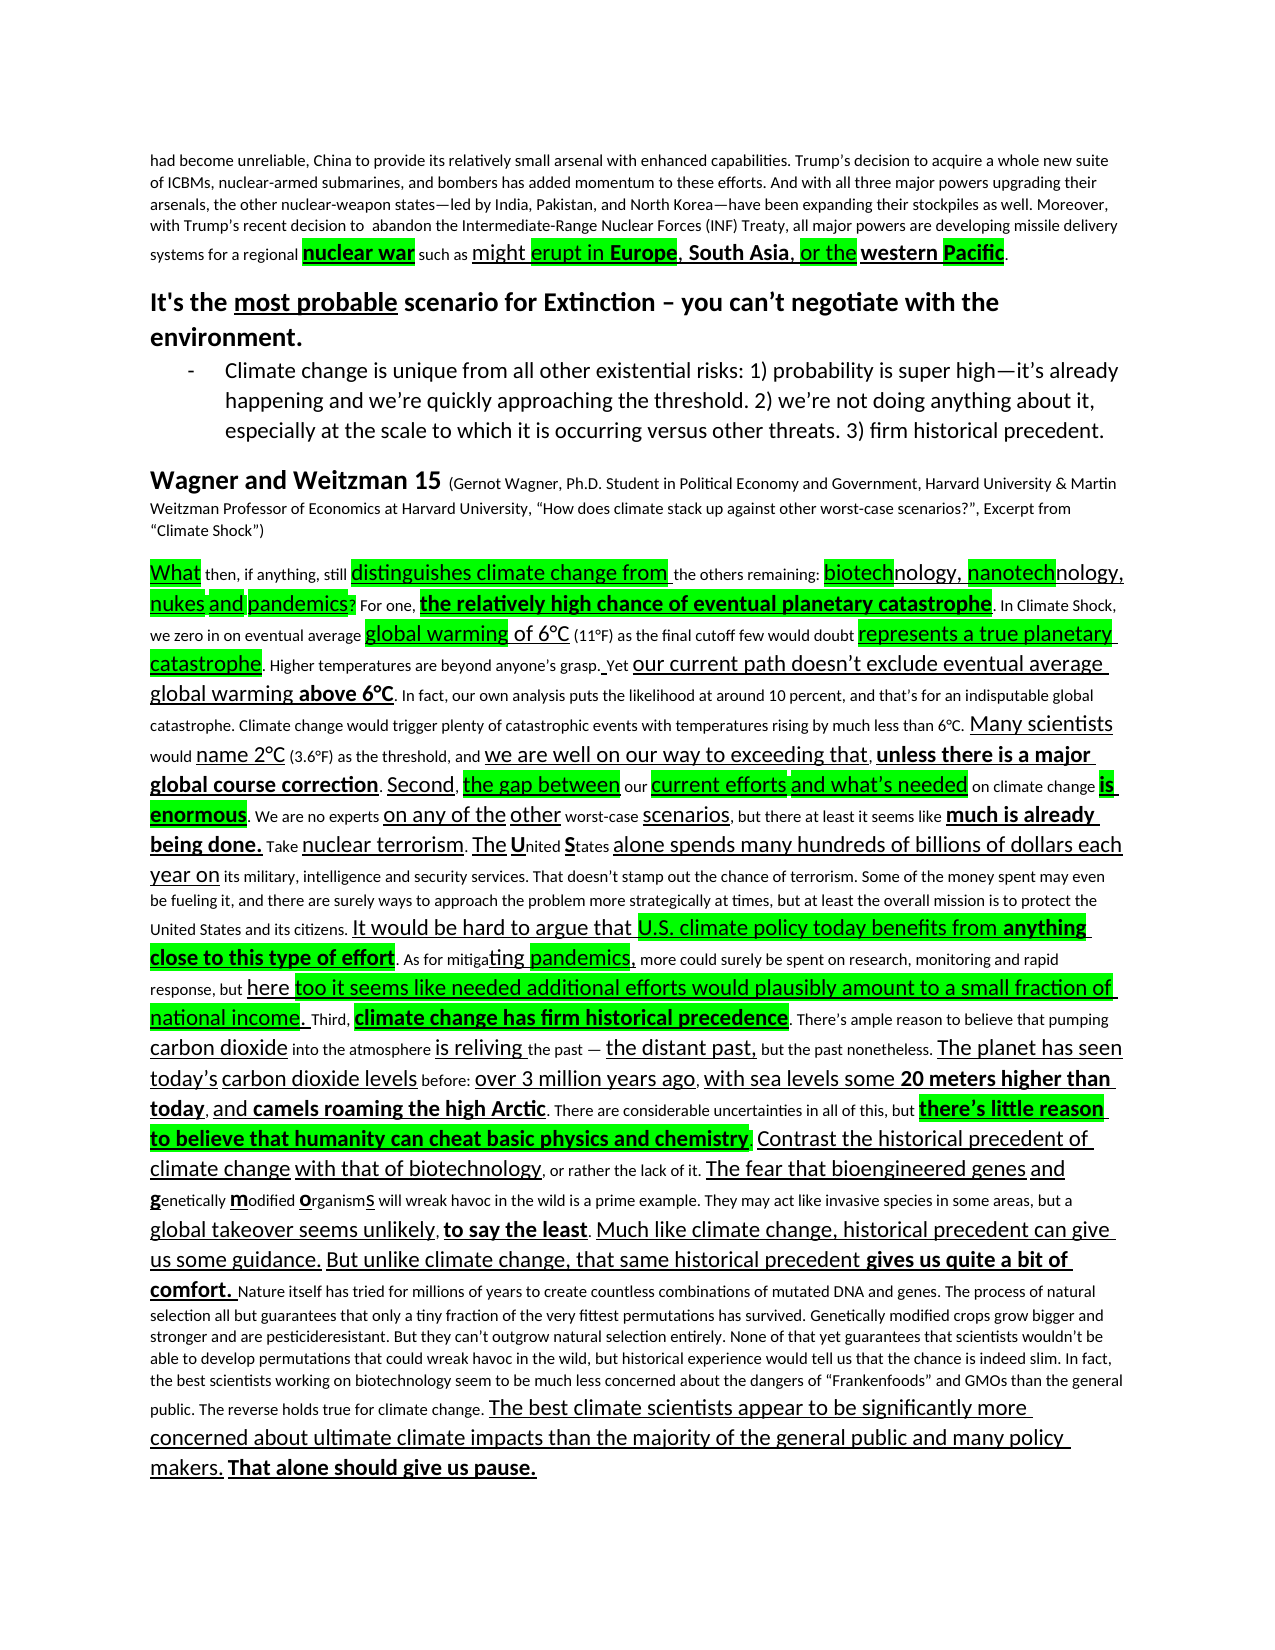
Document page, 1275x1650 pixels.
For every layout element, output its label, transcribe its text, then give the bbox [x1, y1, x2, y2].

text Wagner and Weitzman 15 (Gernot Wagner, Ph.D. Student in Political Economy and Government, Harvard University & Martin Weitzman Professor of Economics at Harvard University, “How does climate stack up against other worst-case scenarios?”, Excerpt from “Climate Shock”) [150, 463, 1125, 540]
list Climate change is unique from all other existential risks: 1) probability is super high—it’s already happening and we’re quickly approaching the threshold. 2) we’re not doing anything about it, especially at the scale to which it is occurring versus other threats. 3) firm historical precedent. [187, 356, 1125, 445]
subtitle It's the most probable scenario for Extinction – you can’t negotiate with the environment. [150, 285, 1125, 354]
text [150, 150, 1125, 266]
text What then, if anything, still distinguishes climate change from the others remaining: biotechnology, nanotechnology, nukes and pandemics? For one, the relatively high chance of eventual planetary catastrophe. In Climate Shock, we zero in on eventual average global warming of 6°C (11°F) as the final cutoff few would doubt represents a true planetary catastrophe. Higher temperatures are beyond anyone’s grasp. Yet our current path doesn’t exclude eventual average global warming above 6°C. In fact, our own analysis puts the likelihood at around 10 percent, and that’s for an indisputable global catastrophe. Climate change would trigger plenty of catastrophic events with temperatures rising by much less than 6°C. Many scientists would name 2°C (3.6°F) as the threshold, and we are well on our way to exceeding that, unless there is a major global course correction. Second, the gap between our current efforts and what’s needed on climate change is enormous. We are no experts on any of the other worst-case scenarios, but there at least it seems like much is already being done. Take nuclear terrorism. The United States alone spends many hundreds of billions of dollars each year on its military, intelligence and security services. That doesn’t stamp out the chance of terrorism. Some of the money spent may even be fueling it, and there are surely ways to approach the problem more strategically at times, but at least the overall mission is to protect the United States and its citizens. It would be hard to argue that U.S. climate policy today benefits from anything close to this type of effort. As for mitigating pandemics, more could surely be spent on research, monitoring and rapid response, but here too it seems like needed additional efforts would plausibly amount to a small fraction of national income. Third, climate change has firm historical precedence. There’s ample reason to believe that pumping carbon dioxide into the atmosphere is reliving the past — the distant past, but the past nonetheless. The planet has seen today’s carbon dioxide levels before: over 3 million years ago, with sea levels some 20 meters higher than today, and camels roaming the high Arctic. There are considerable uncertainties in all of this, but there’s little reason to believe that humanity can cheat basic physics and chemistry. Contrast the historical precedent of climate change with that of biotechnology, or rather the lack of it. The fear that bioengineered genes and genetically modified organisms will wreak havoc in the wild is a prime example. They may act like invasive species in some areas, but a global takeover seems unlikely, to say the least. Much like climate change, historical precedent can give us some guidance. But unlike climate change, that same historical precedent gives us quite a bit of comfort. Nature itself has tried for millions of years to create countless combinations of mutated DNA and genes. The process of natural selection all but guarantees that only a tiny fraction of the very fittest permutations has survived. Genetically modified crops grow bigger and stronger and are pesticideresistant. But they can’t outgrow natural selection entirely. None of that yet guarantees that scientists wouldn’t be able to develop permutations that could wreak havoc in the wild, but historical experience would tell us that the chance is indeed slim. In fact, the best scientists working on biotechnology seem to be much less concerned about the dangers of “Frankenfoods” and GMOs than the general public. The reverse holds true for climate change. The best climate scientists appear to be significantly more concerned about ultimate climate impacts than the majority of the general public and many policy makers. That alone should give us pause. [150, 558, 1125, 1481]
